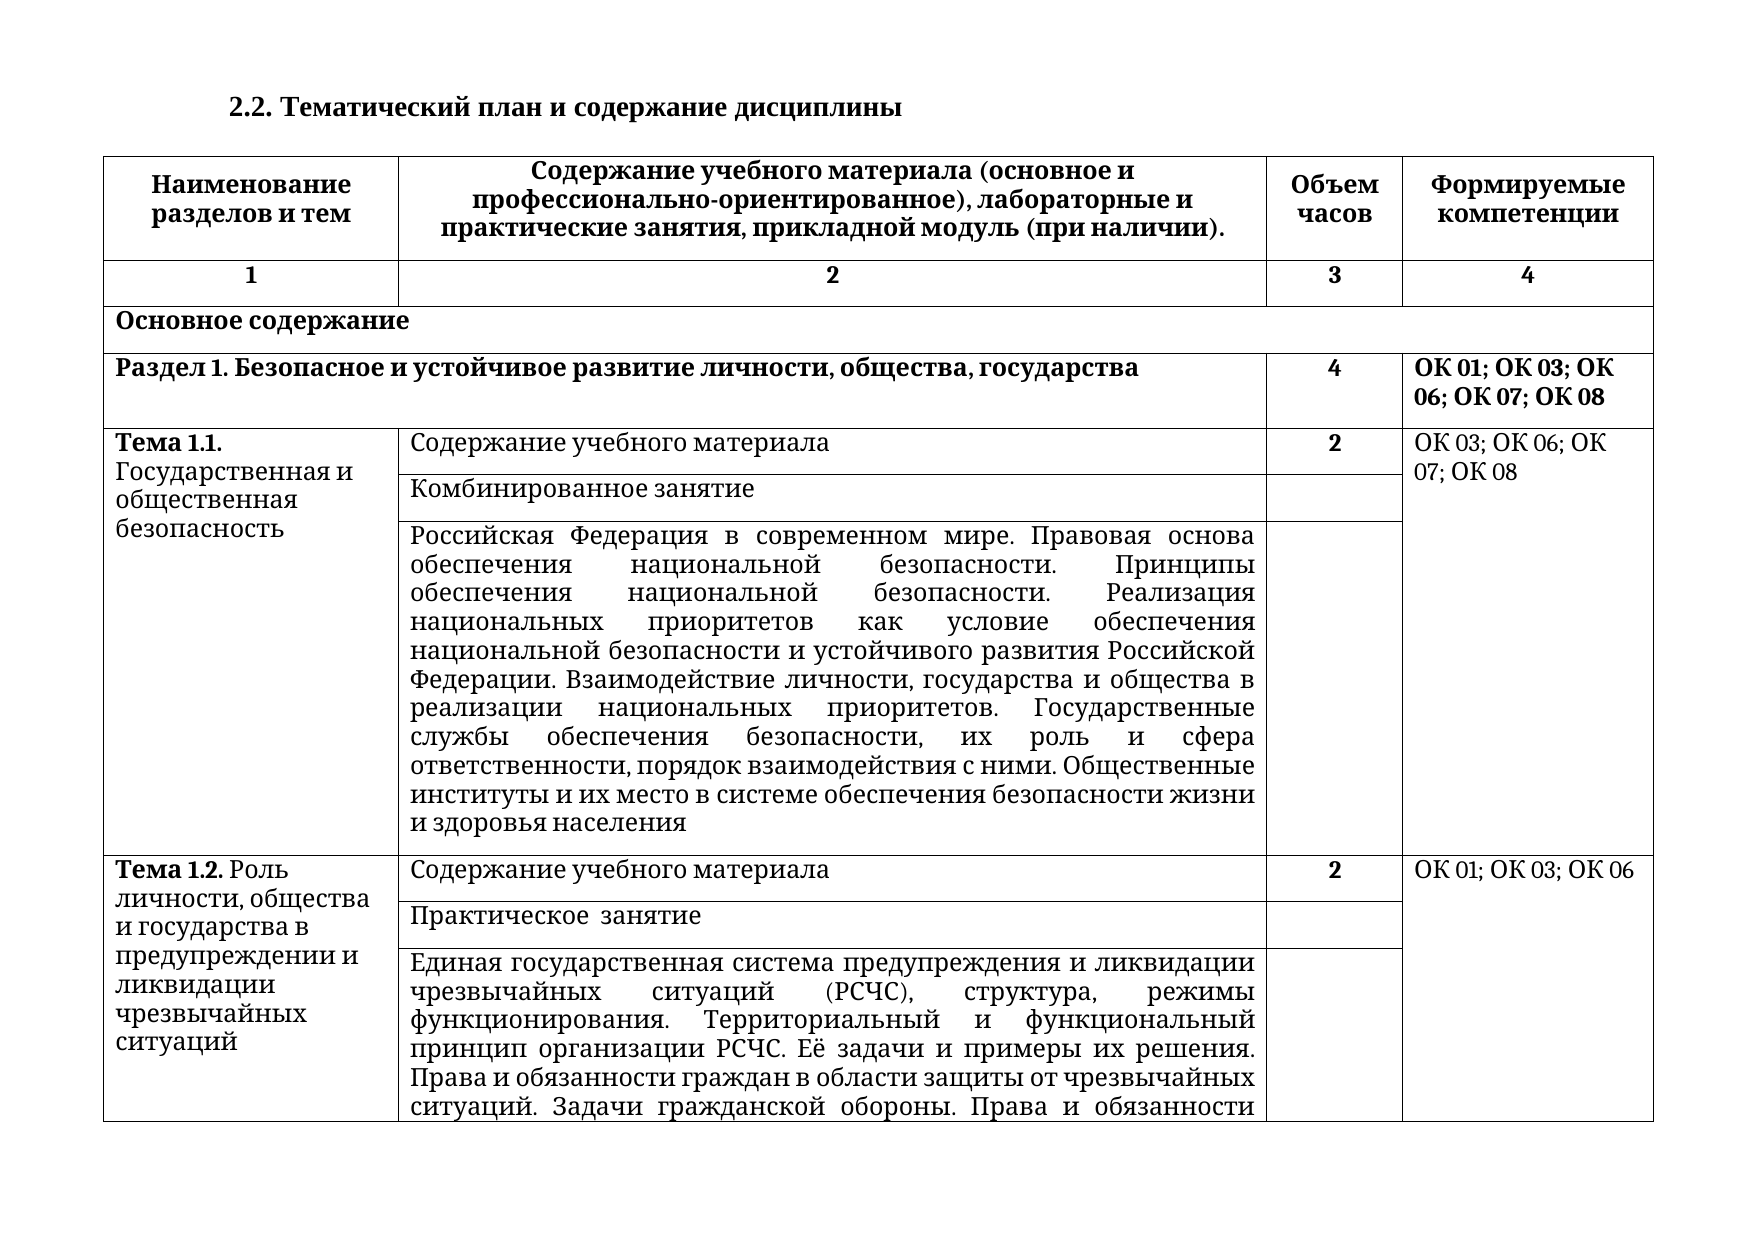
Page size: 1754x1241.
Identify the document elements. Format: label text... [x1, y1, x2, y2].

table_cell Содержание учебного материала [399, 856, 1266, 901]
table_cell [1267, 522, 1402, 855]
table_cell 2 [1267, 856, 1402, 901]
table_header Содержание учебного материала (основное и профессионально-ориентированное), лабораторные и практические занятия, прикладной модуль (при наличии). [399, 157, 1266, 260]
table_header Объем часов [1267, 157, 1402, 260]
table_cell 4 [1267, 354, 1402, 428]
table_cell 4 [1403, 261, 1653, 306]
table_header Наименование разделов и тем [104, 157, 398, 260]
table_cell Комбинированное занятие [399, 475, 1266, 521]
text 2.2. Тематический план и содержание дисциплины [133, 89, 1636, 122]
table_cell Раздел 1. Безопасное и устойчивое развитие личности, общества, государства [104, 354, 1266, 428]
table_cell Российская Федерация в современном мире. Правовая основа обеспечения национальной безопасности. Принципы обеспечения национальной безопасности. Реализация национальных приоритетов как условие обеспечения национальной безопасности и устойчивого развития Российской Федерации. Взаимодействие личности, государства и общества в реализации национальных приоритетов. Государственные службы обеспечения безопасности, их роль и сфера ответственности, порядок взаимодействия с ними. Общественные институты и их место в системе обеспечения безопасности жизни и здоровья населения [399, 522, 1266, 855]
table_cell 2 [1267, 429, 1402, 474]
table_cell ОК 03; ОК 06; ОК 07; ОК 08 [1403, 429, 1653, 855]
table_cell ОК 01; ОК 03; ОК 06 [1403, 856, 1653, 1121]
table_cell Практическое занятие [399, 902, 1266, 948]
table_cell 1 [104, 261, 398, 306]
table_cell 2 [399, 261, 1266, 306]
table_cell [1267, 475, 1402, 521]
table_cell Содержание учебного материала [399, 429, 1266, 474]
table_cell Тема 1.1. Государственная и общественная безопасность [104, 429, 398, 855]
table_cell [1267, 902, 1402, 948]
table_cell [1267, 949, 1402, 1121]
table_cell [399, 949, 1266, 1121]
table_cell 3 [1267, 261, 1402, 306]
table_header Формируемые компетенции [1403, 157, 1653, 260]
table_cell Тема 1.2. Роль личности, общества и государства в предупреждении и ликвидации чрезвычайных ситуаций [104, 856, 398, 1121]
table_cell ОК 01; ОК 03; ОК 06; ОК 07; ОК 08 [1403, 354, 1653, 428]
table_cell Основное содержание [104, 307, 1653, 353]
